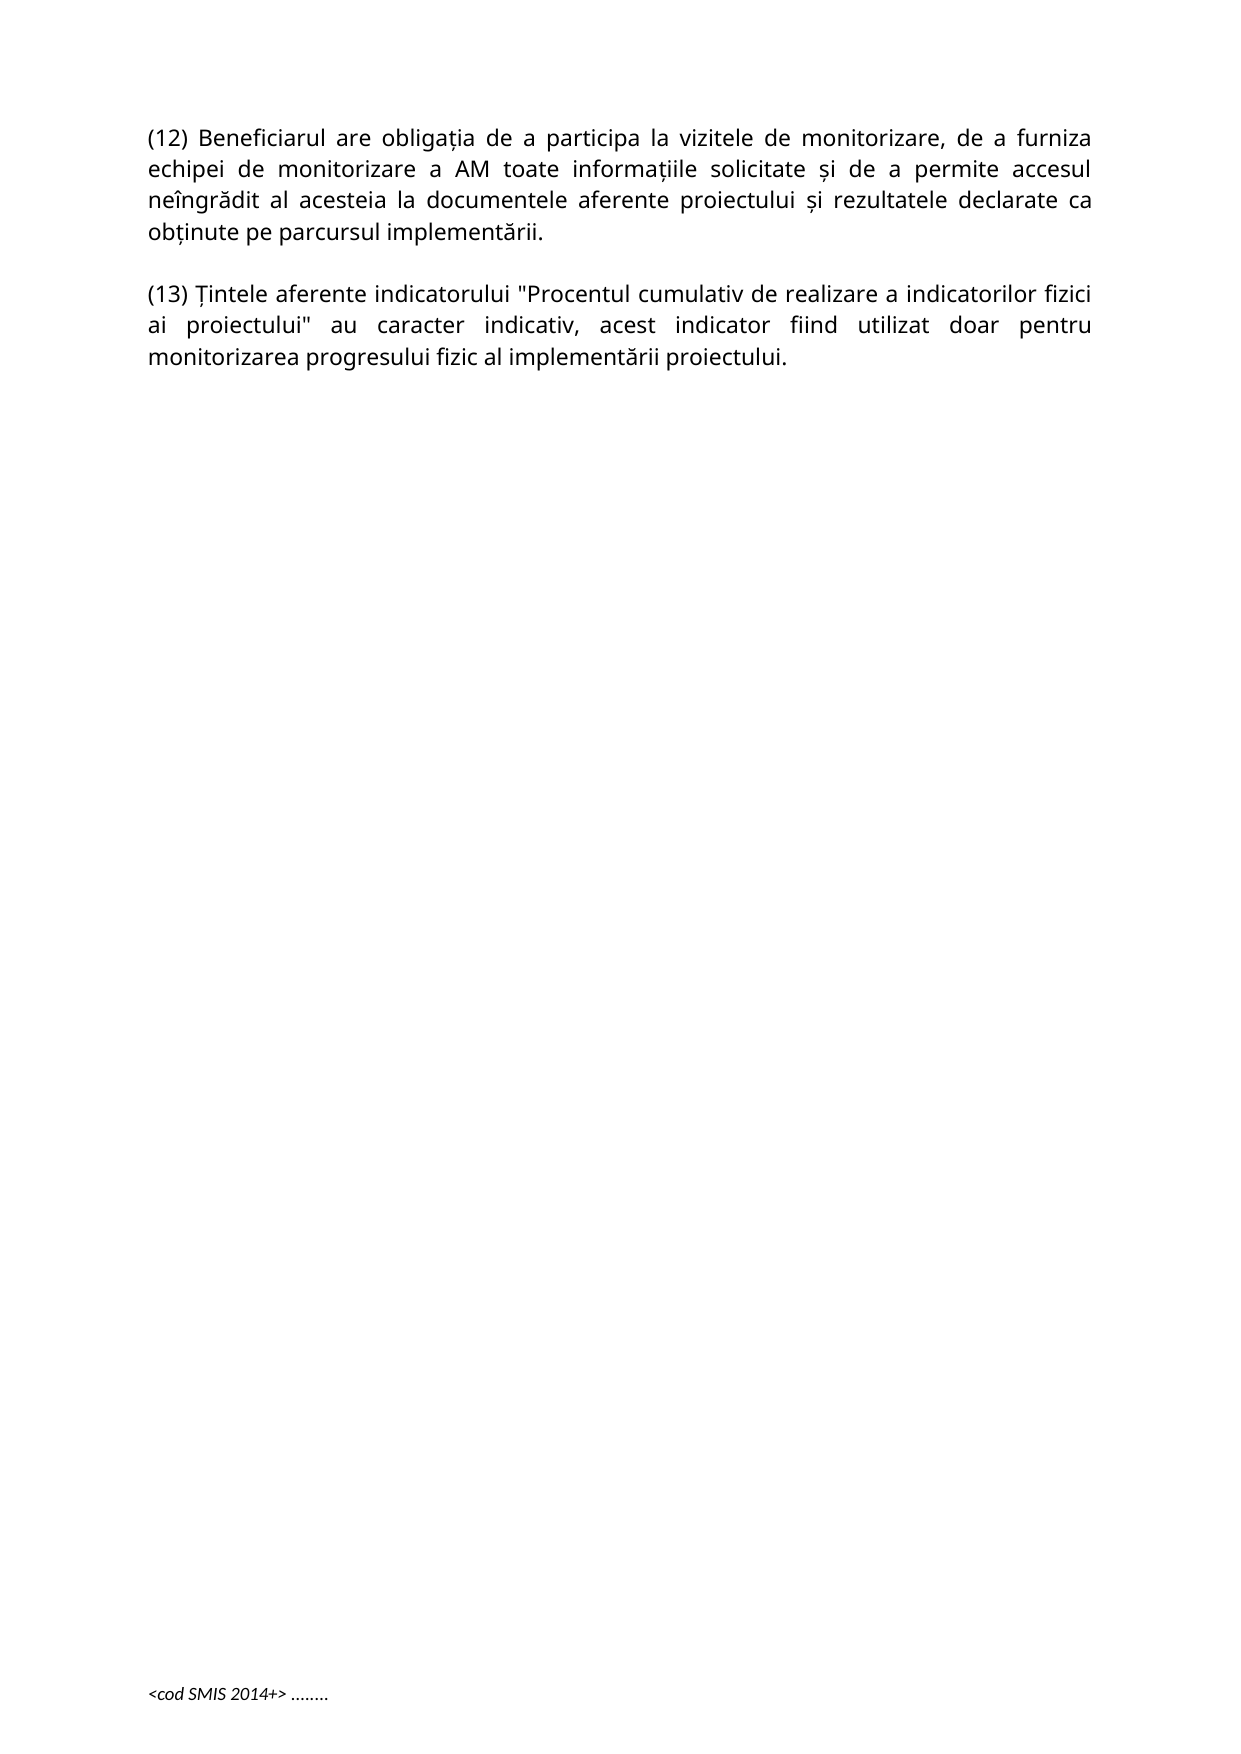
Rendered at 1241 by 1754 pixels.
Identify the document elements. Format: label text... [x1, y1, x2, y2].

text (12) Beneficiarul are obligaţia de a participa la vizitele de monitorizare, de a furniza echipei de monitorizare a AM toate informaţiile solicitate şi de a permite accesul neîngrădit al acesteia la documentele aferente proiectului și rezultatele declarate ca obţinute pe parcursul implementării. [148, 122, 1092, 247]
text (13) Țintele aferente indicatorului "Procentul cumulativ de realizare a indicatorilor fizici ai proiectului" au caracter indicativ, acest indicator fiind utilizat doar pentru monitorizarea progresului fizic al implementării proiectului. [148, 278, 1092, 372]
